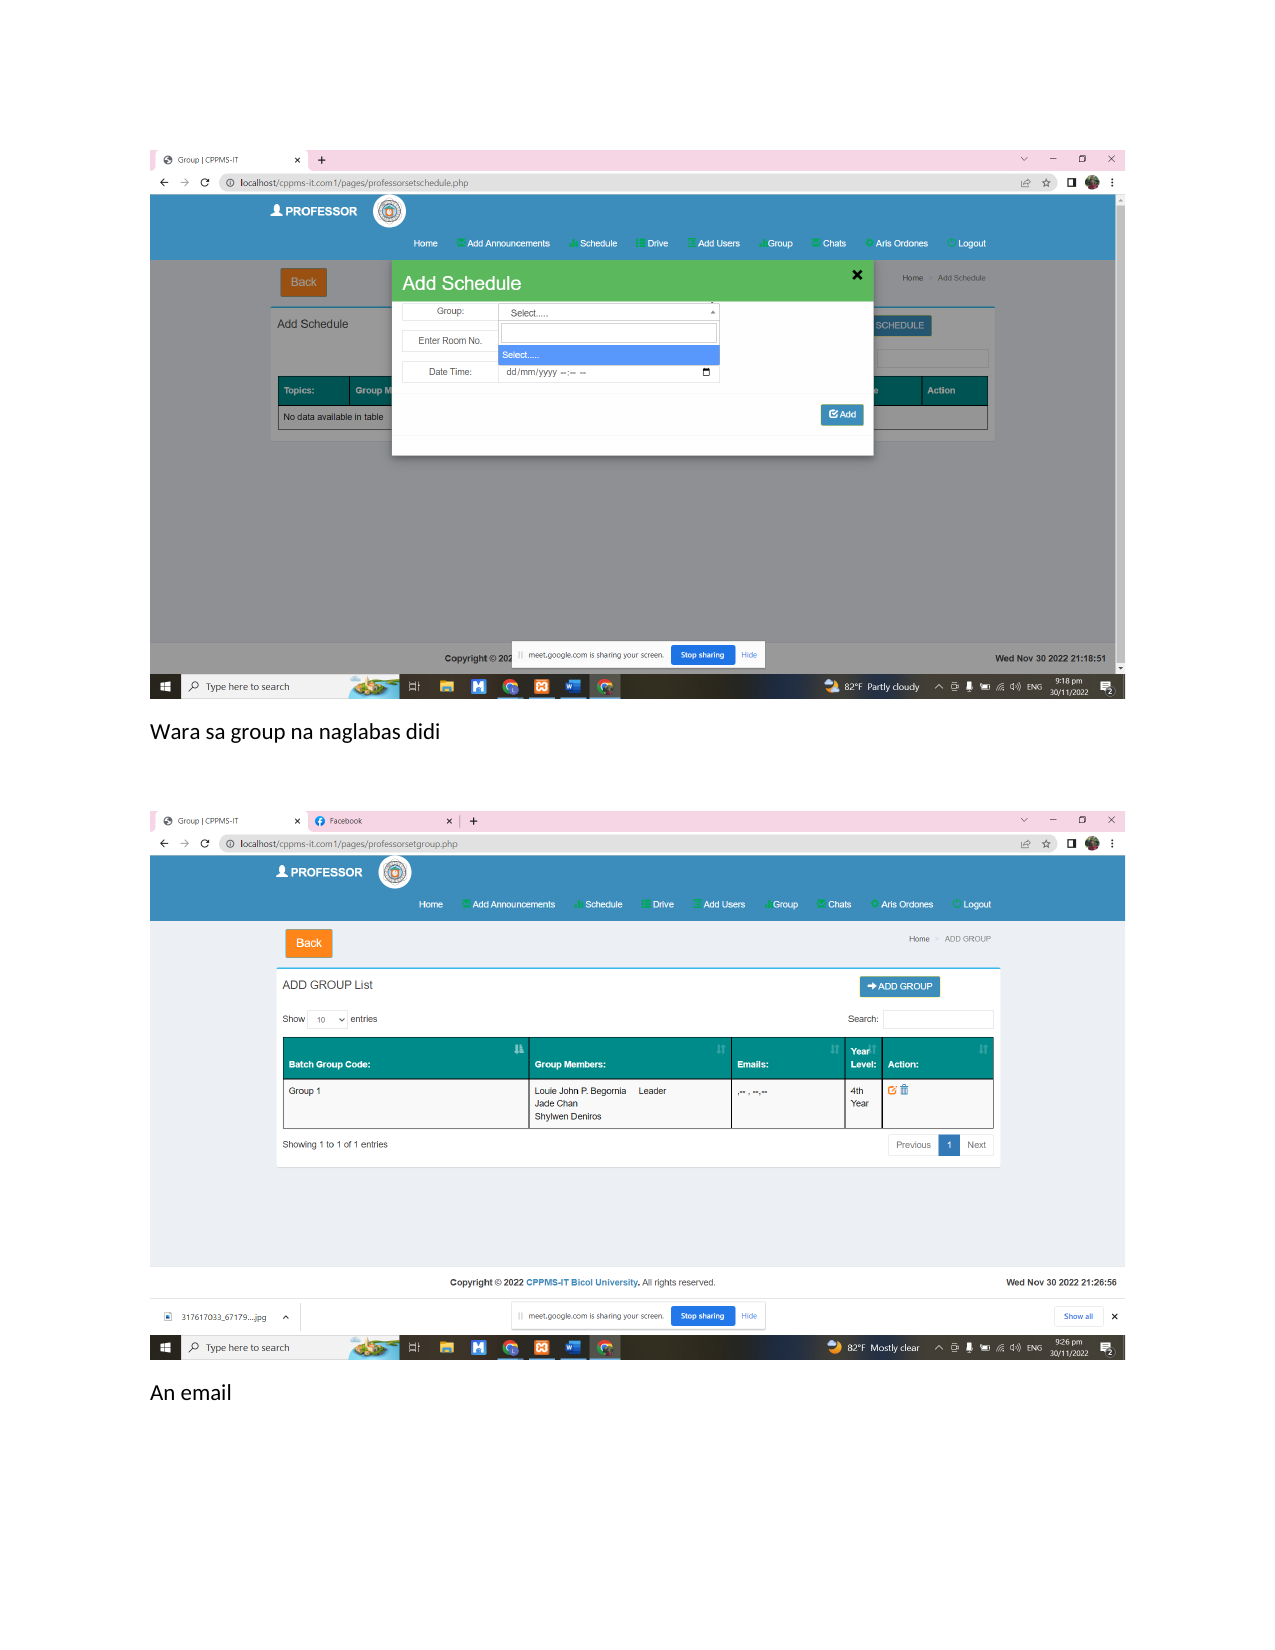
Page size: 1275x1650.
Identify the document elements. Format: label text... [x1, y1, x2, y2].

text Wara sa group na naglabas didi [150, 717, 1125, 745]
text An email [150, 1378, 1125, 1406]
picture [150, 811, 1125, 1360]
picture [150, 150, 1125, 699]
